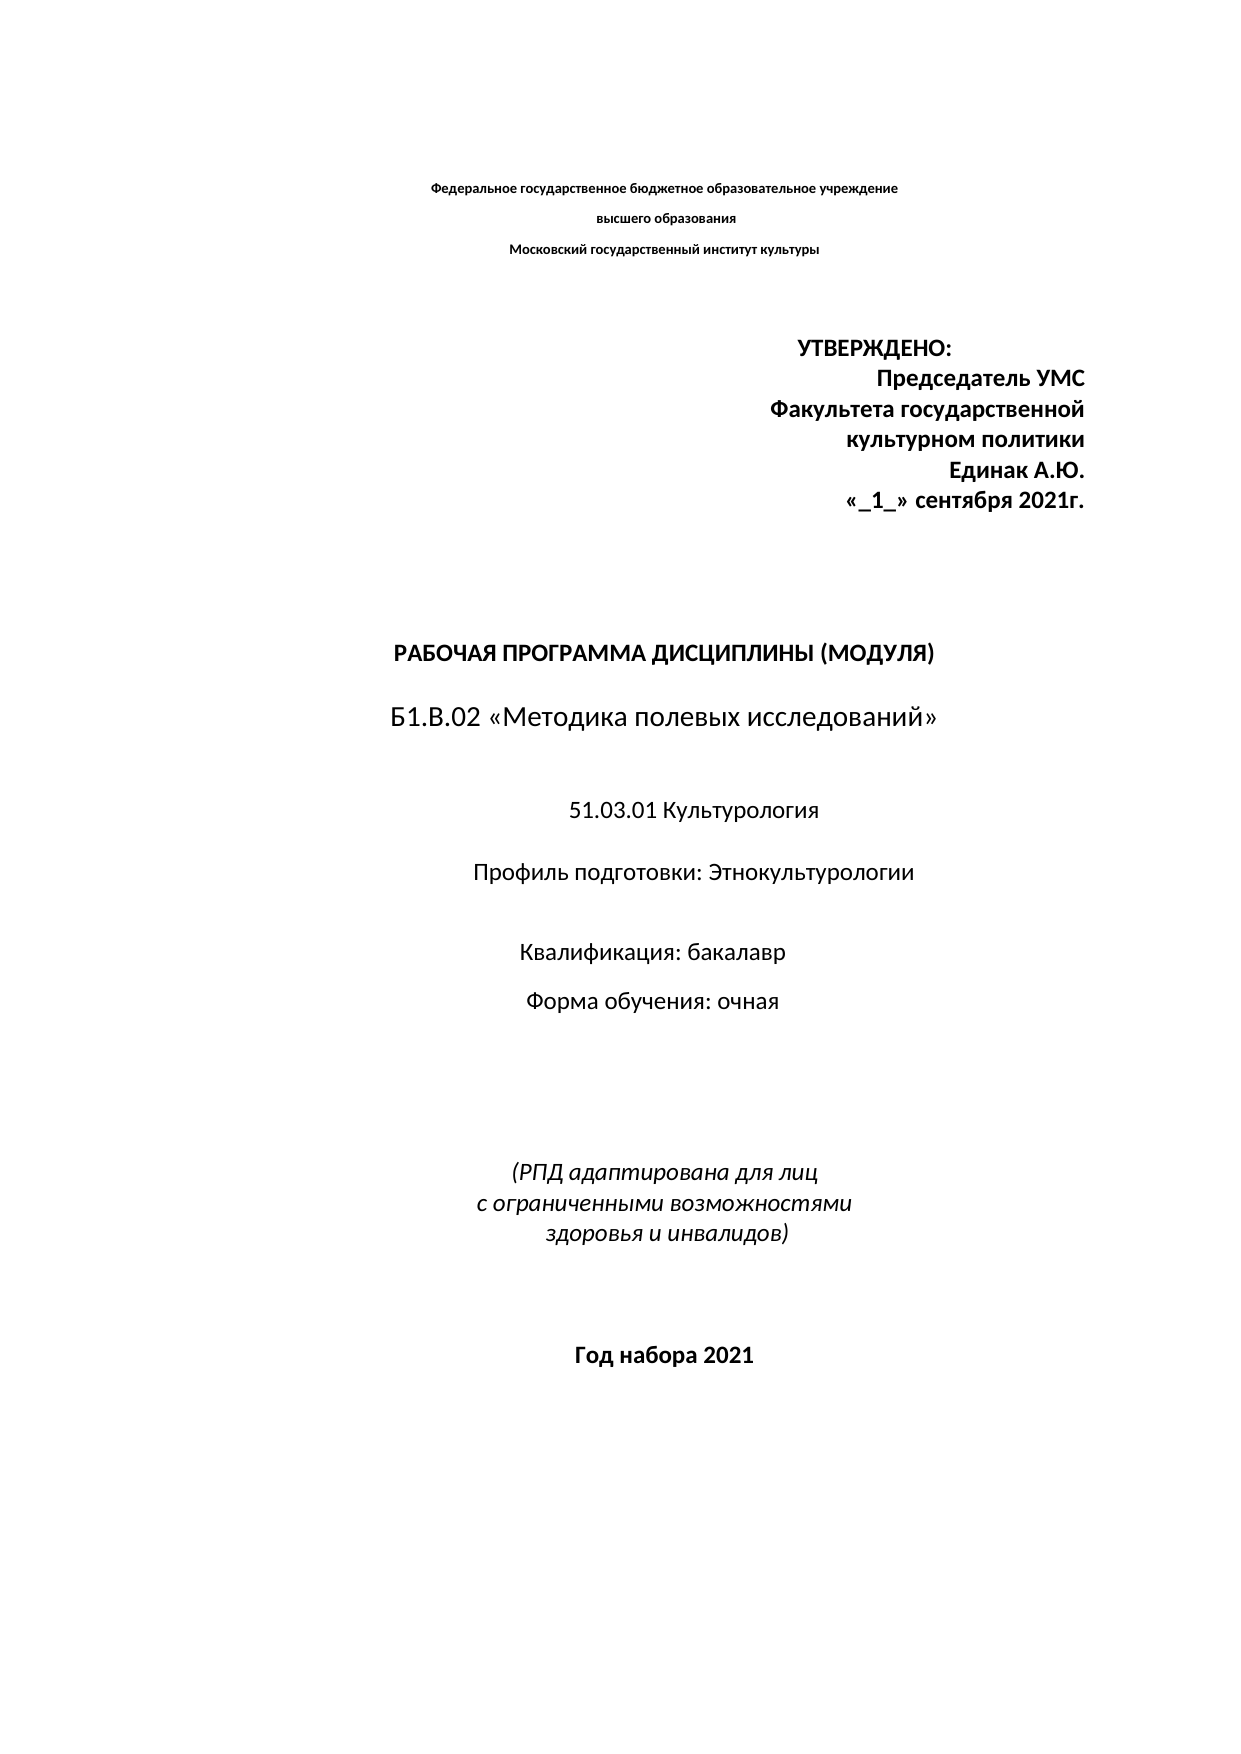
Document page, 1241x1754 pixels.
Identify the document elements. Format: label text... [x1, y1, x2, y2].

text 51.03.01 Культурология [177, 795, 1152, 825]
table_cell Форма обучения: очная [166, 985, 1139, 1034]
text высшего образования [177, 210, 1152, 240]
text здоровья и инвалидов) [177, 1217, 1152, 1248]
text Федеральное государственное бюджетное образовательное учреждение [177, 179, 1152, 210]
text Московский государственный институт культуры [177, 240, 1152, 271]
text Год набора 2021 [162, 1339, 1152, 1370]
text Профиль подготовки: Этнокультурологии [177, 856, 1152, 886]
text РАБОЧАЯ ПРОГРАММА ДИСЦИПЛИНЫ (МОДУЛЯ) [177, 637, 1152, 667]
text (РПД адаптирована для лиц [177, 1156, 1152, 1187]
text Б1.В.02 «Методика полевых исследований» [177, 667, 1152, 734]
table_header Квалификация: бакалавр [166, 886, 1139, 985]
text с ограниченными возможностями [177, 1187, 1152, 1217]
table_header УТВЕРЖДЕНО: Председатель УМС Факультета государственной культурном политики Единак А.Ю. «_1_» сентября 2021г. [653, 332, 1096, 515]
